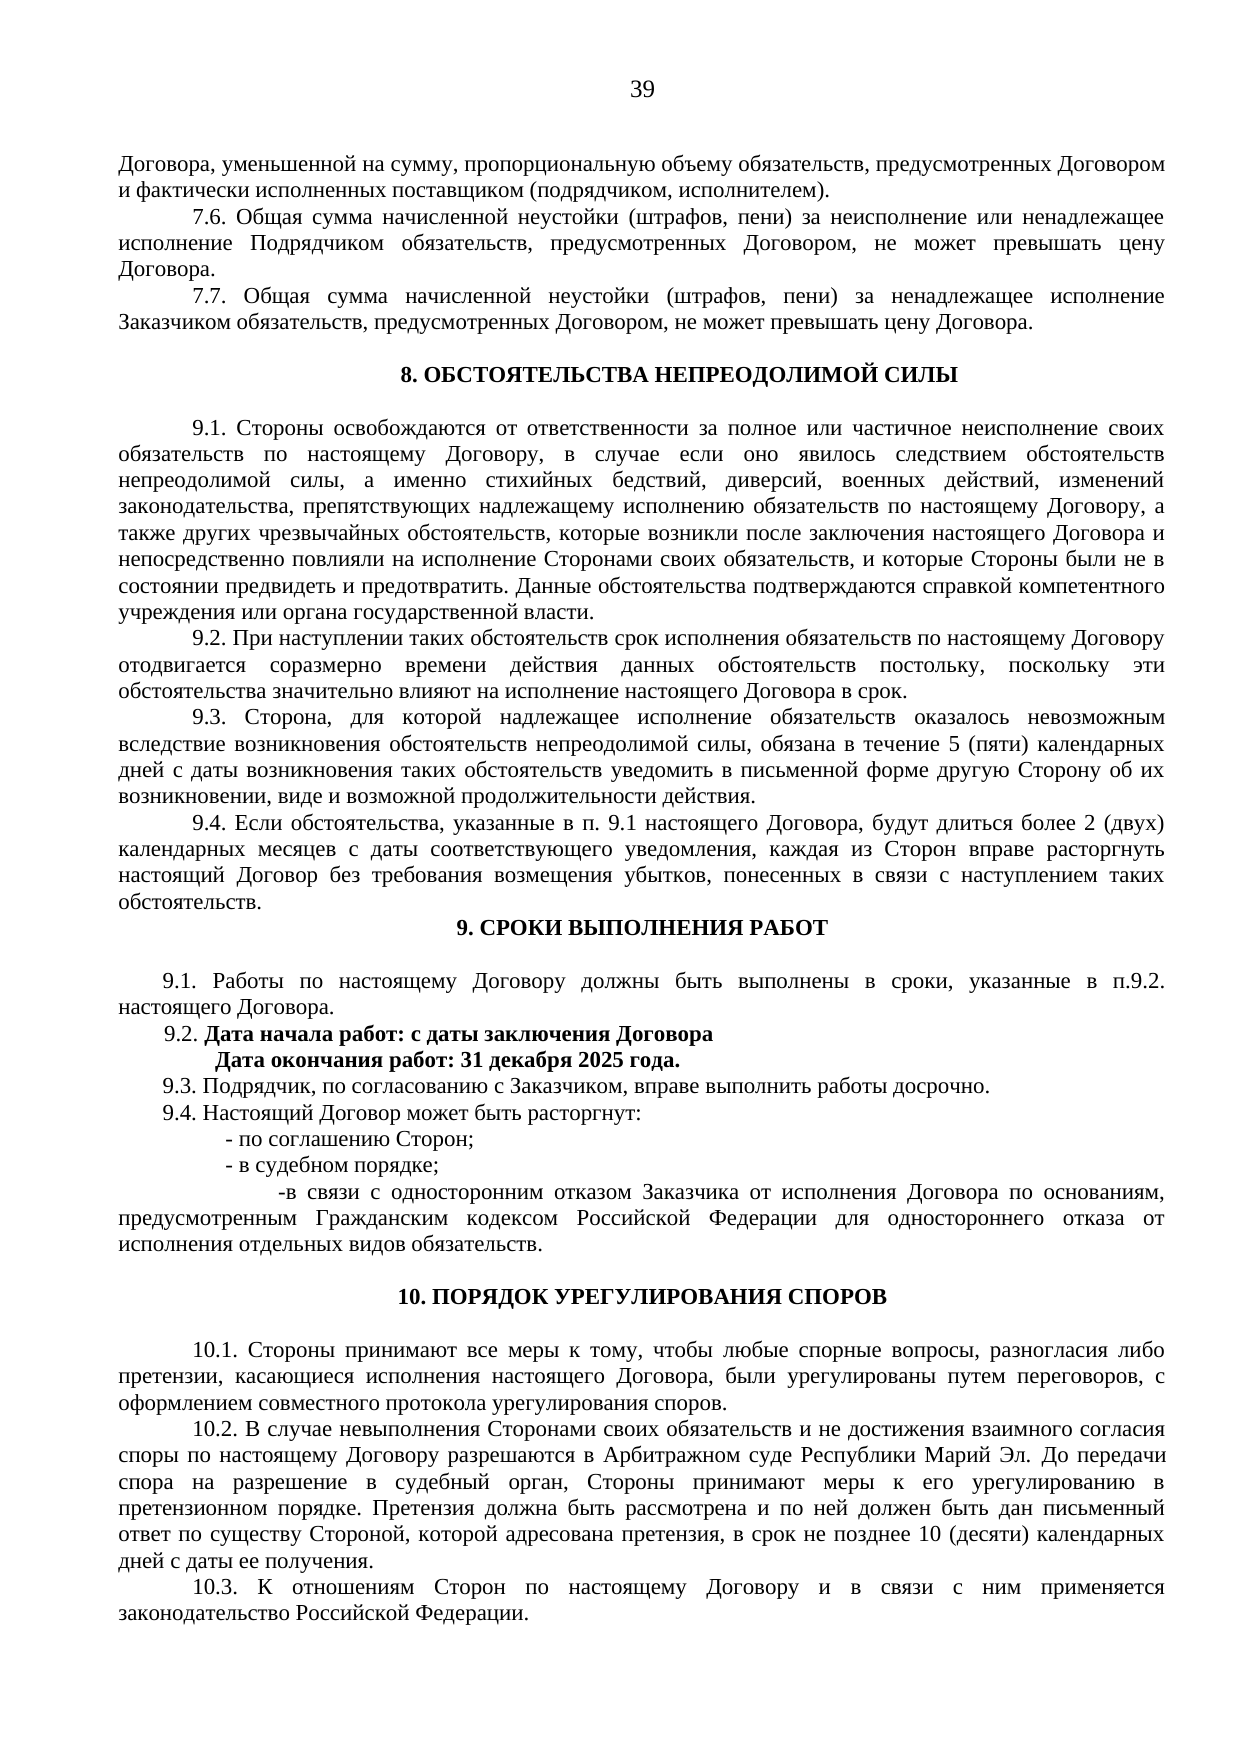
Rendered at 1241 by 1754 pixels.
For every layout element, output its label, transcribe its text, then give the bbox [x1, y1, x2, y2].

text 10.2. В случае невыполнения Сторонами своих обязательств и не достижения взаимного согласия споры по настоящему Договору разрешаются в Арбитражном суде Республики Марий Эл. До передачи спора на разрешение в судебный орган, Стороны принимают меры к его урегулированию в претензионном порядке. Претензия должна быть рассмотрена и по ней должен быть дан письменный ответ по существу Стороной, которой адресована претензия, в срок не позднее 10 (десяти) календарных дней с даты ее получения. [118, 1415, 1167, 1573]
text -в связи с односторонним отказом Заказчика от исполнения Договора по основаниям, предусмотренным Гражданским кодексом Российской Федерации для одностороннего отказа от исполнения отдельных видов обязательств. [118, 1178, 1167, 1257]
text 10.1. Стороны принимают все меры к тому, чтобы любые спорные вопросы, разногласия либо претензии, касающиеся исполнения настоящего Договора, были урегулированы путем переговоров, с оформлением совместного протокола урегулирования споров. [118, 1336, 1167, 1415]
text 7.6. Общая сумма начисленной неустойки (штрафов, пени) за неисполнение или ненадлежащее исполнение Подрядчиком обязательств, предусмотренных Договором, не может превышать цену Договора. [118, 203, 1167, 282]
text 7.7. Общая сумма начисленной неустойки (штрафов, пени) за ненадлежащее исполнение Заказчиком обязательств, предусмотренных Договором, не может превышать цену Договора. [118, 282, 1167, 334]
text 9.2. Дата начала работ: с даты заключения Договора [118, 1020, 1167, 1046]
text 9.1. Стороны освобождаются от ответственности за полное или частичное неисполнение своих обязательств по настоящему Договору, в случае если оно явилось следствием обстоятельств непреодолимой силы, а именно стихийных бедствий, диверсий, военных действий, изменений законодательства, препятствующих надлежащему исполнению обязательств по настоящему Договору, а также других чрезвычайных обстоятельств, которые возникли после заключения настоящего Договора и непосредственно повлияли на исполнение Сторонами своих обязательств, и которые Стороны были не в состоянии предвидеть и предотвратить. Данные обстоятельства подтверждаются справкой компетентного учреждения или органа государственной власти. [118, 413, 1167, 624]
text 9.1. Работы по настоящему Договору должны быть выполнены в сроки, указанные в п.9.2. настоящего Договора. [118, 967, 1167, 1020]
text 9.3. Подрядчик, по согласованию с Заказчиком, вправе выполнить работы досрочно. [118, 1072, 1167, 1099]
text 9.2. При наступлении таких обстоятельств срок исполнения обязательств по настоящему Договору отодвигается соразмерно времени действия данных обстоятельств постольку, поскольку эти обстоятельства значительно влияют на исполнение настоящего Договора в срок. [118, 624, 1167, 703]
text 9.3. Сторона, для которой надлежащее исполнение обязательств оказалось невозможным вследствие возникновения обстоятельств непреодолимой силы, обязана в течение 5 (пяти) календарных дней с даты возникновения таких обстоятельств уведомить в письменной форме другую Сторону об их возникновении, виде и возможной продолжительности действия. [118, 703, 1167, 809]
text 9. СРОКИ ВЫПОЛНЕНИЯ РАБОТ [118, 914, 1167, 941]
text 10. ПОРЯДОК УРЕГУЛИРОВАНИЯ СПОРОВ [118, 1283, 1167, 1309]
text - по соглашению Сторон; [118, 1125, 1167, 1151]
text 9.4. Если обстоятельства, указанные в п. 9.1 настоящего Договора, будут длиться более 2 (двух) календарных месяцев с даты соответствующего уведомления, каждая из Сторон вправе расторгнуть настоящий Договор без требования возмещения убытков, понесенных в связи с наступлением таких обстоятельств. [118, 809, 1167, 914]
text 8. ОБСТОЯТЕЛЬСТВА НЕПРЕОДОЛИМОЙ СИЛЫ [118, 361, 1167, 387]
text Дата окончания работ: 31 декабря 2025 года. [118, 1046, 1167, 1072]
text - в судебном порядке; [118, 1151, 1167, 1178]
text 10.3. К отношениям Сторон по настоящему Договору и в связи с ним применяется законодательство Российской Федерации. [118, 1573, 1167, 1626]
text 9.4. Настоящий Договор может быть расторгнут: [118, 1099, 1167, 1125]
